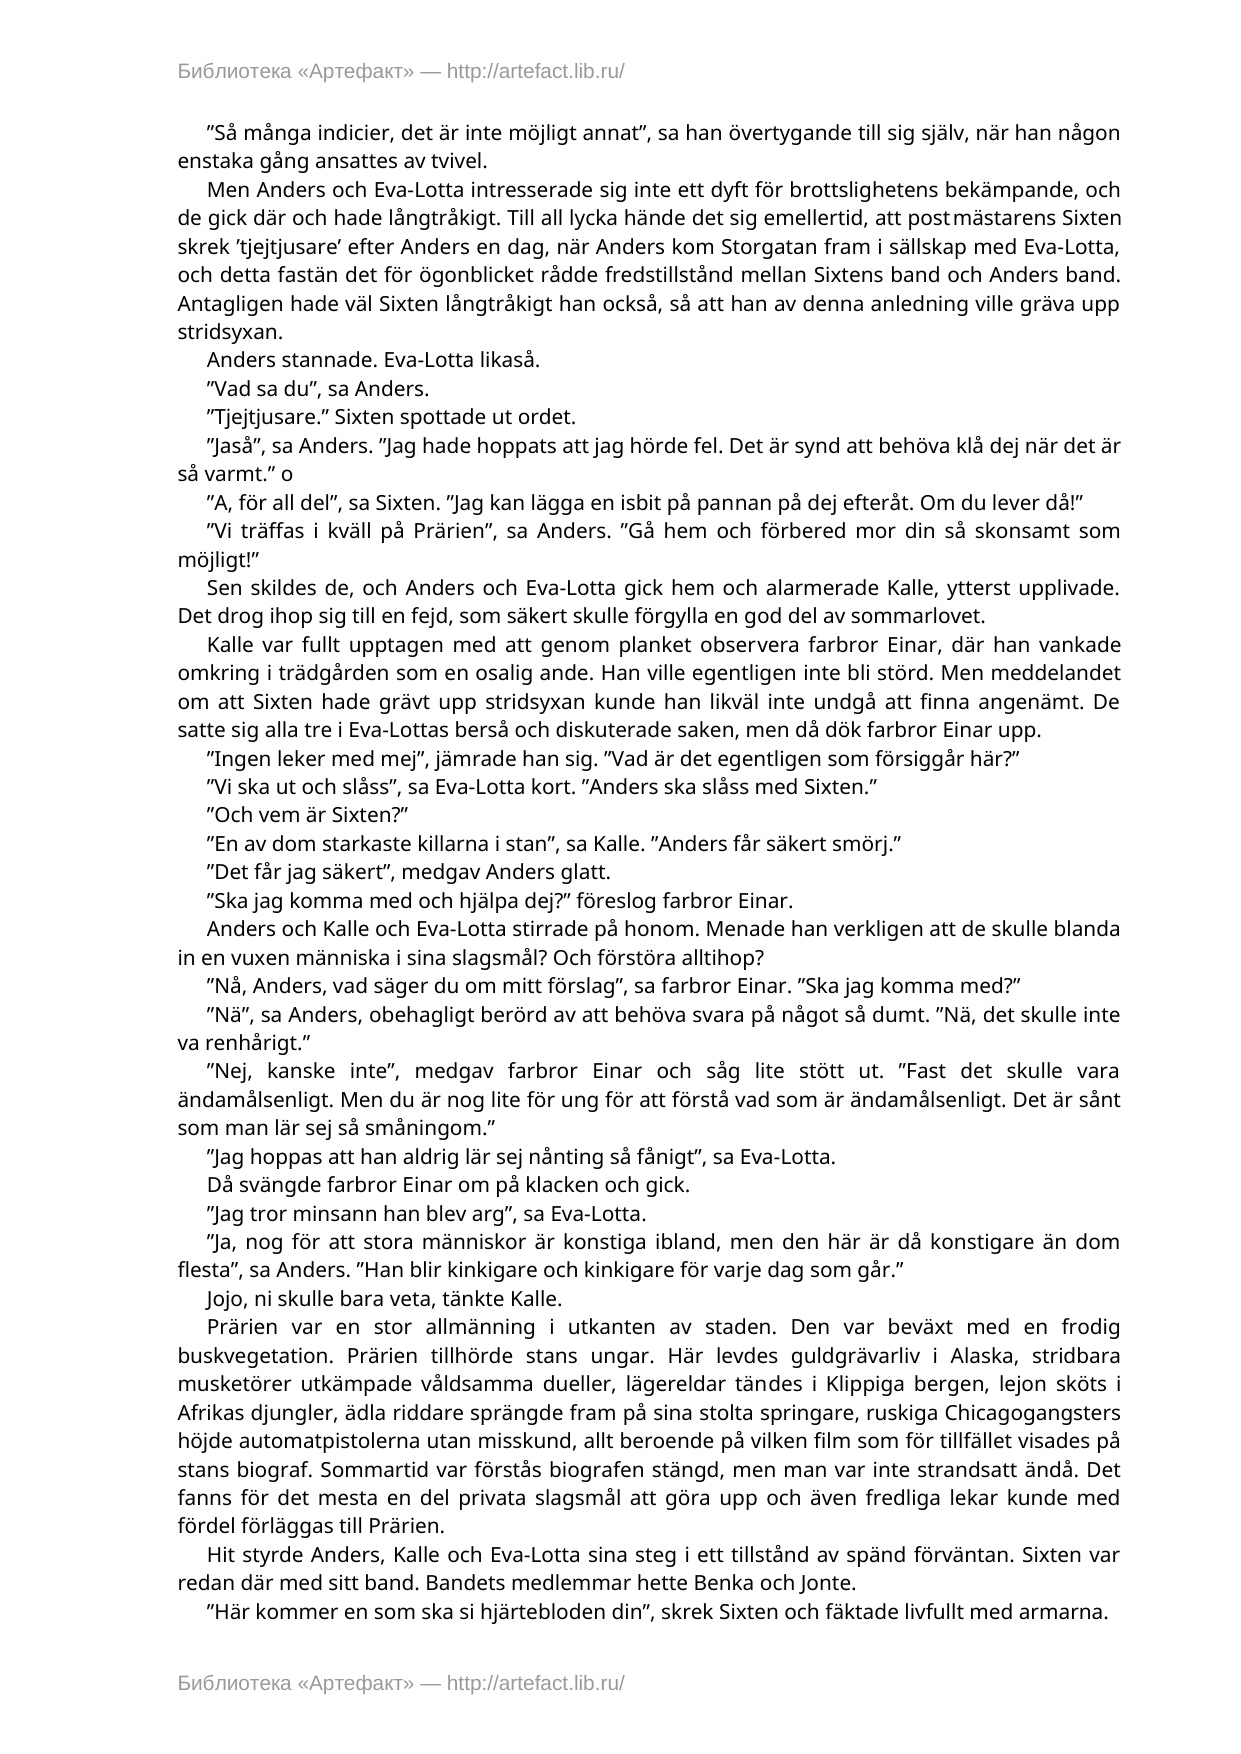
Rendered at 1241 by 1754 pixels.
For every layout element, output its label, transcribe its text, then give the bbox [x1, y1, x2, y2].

text Hit styrde Anders, Kalle och Eva-Lotta sina steg i ett tillstånd av spänd förväntan. Sixten var redan där med sitt band. Bandets medlemmar hette Benka och Jonte. [177, 1540, 1122, 1597]
text ”Så många indicier, det är inte möjligt annat”, sa han övertygande till sig själv, när han någon enstaka gång ansattes av tvivel. [177, 118, 1122, 175]
text ”Ska jag komma med och hjälpa dej?” föreslog farbror Einar. [177, 886, 1122, 914]
text ”A, för all del”, sa Sixten. ”Jag kan lägga en isbit på pannan på dej efteråt. Om du lever då!” [177, 488, 1122, 516]
text ”Jaså”, sa Anders. ”Jag hade hoppats att jag hörde fel. Det är synd att behöva klå dej när det är så varmt.” o [177, 431, 1122, 488]
text ”Vi ska ut och slåss”, sa Eva-Lotta kort. ”Anders ska slåss med Sixten.” [177, 772, 1122, 801]
text ”Här kommer en som ska si hjärtebloden din”, skrek Sixten och fäktade livfullt med armarna. [177, 1597, 1122, 1625]
text ”Nå, Anders, vad säger du om mitt förslag”, sa farbror Einar. ”Ska jag komma med?” [177, 971, 1122, 1000]
text ”Jag hoppas att han aldrig lär sej nånting så fånigt”, sa Eva-Lotta. [177, 1142, 1122, 1170]
text Då svängde farbror Einar om på klacken och gick. [177, 1170, 1122, 1199]
text ”Och vem är Sixten?” [177, 801, 1122, 829]
text Sen skildes de, och Anders och Eva-Lotta gick hem och alarmerade Kalle, ytterst upplivade. Det drog ihop sig till en fejd, som säkert skulle förgylla en god del av sommarlovet. [177, 573, 1122, 630]
text ”Nej, kanske inte”, medgav farbror Einar och såg lite stött ut. ”Fast det skulle vara ändamålsenligt. Men du är nog lite för ung för att förstå vad som är ändamålsenligt. Det är sånt som man lär sej så småningom.” [177, 1057, 1122, 1142]
text Men Anders och Eva-Lotta intresserade sig inte ett dyft för brottslighetens bekämpande, och de gick där och hade långtråkigt. Till all lycka hände det sig emellertid, att postmästarens Sixten skrek ’tjejtjusare’ efter Anders en dag, när Anders kom Storgatan fram i sällskap med Eva-Lotta, och detta fastän det för ögonblicket rådde fredstillstånd mellan Sixtens band och Anders band. Antagligen hade väl Sixten långtråkigt han också, så att han av denna anledning ville gräva upp stridsyxan. [177, 175, 1122, 346]
text Anders stannade. Eva-Lotta likaså. [177, 346, 1122, 374]
text ”Det får jag säkert”, medgav Anders glatt. [177, 857, 1122, 886]
text ”Vi träffas i kväll på Prärien”, sa Anders. ”Gå hem och förbered mor din så skonsamt som möjligt!” [177, 516, 1122, 573]
text ”Tjejtjusare.” Sixten spottade ut ordet. [177, 402, 1122, 431]
text ”Jag tror minsann han blev arg”, sa Eva-Lotta. [177, 1199, 1122, 1227]
text ”En av dom starkaste killarna i stan”, sa Kalle. ”Anders får säkert smörj.” [177, 829, 1122, 857]
text ”Ja, nog för att stora människor är konstiga ibland, men den här är då konstigare än dom flesta”, sa Anders. ”Han blir kinkigare och kinkigare för varje dag som går.” [177, 1227, 1122, 1284]
text ”Ingen leker med mej”, jämrade han sig. ”Vad är det egentligen som försiggår här?” [177, 744, 1122, 772]
text ”Nä”, sa Anders, obehagligt berörd av att behöva svara på något så dumt. ”Nä, det skulle inte va renhårigt.” [177, 1000, 1122, 1057]
text Jojo, ni skulle bara veta, tänkte Kalle. [177, 1284, 1122, 1312]
text ”Vad sa du”, sa Anders. [177, 374, 1122, 402]
text Prärien var en stor allmänning i utkanten av staden. Den var beväxt med en frodig buskvegetation. Prärien tillhörde stans ungar. Här levdes guldgrävarliv i Alaska, stridbara musketörer utkämpade våldsamma dueller, lägereldar tändes i Klippiga bergen, lejon sköts i Afrikas djungler, ädla riddare sprängde fram på sina stolta springare, ruskiga Chicagogangsters höjde automatpistolerna utan misskund, allt beroende på vilken film som för tillfället visades på stans biograf. Sommartid var förstås biografen stängd, men man var inte strandsatt ändå. Det fanns för det mesta en del privata slagsmål att göra upp och även fredliga lekar kunde med fördel förläggas till Prärien. [177, 1312, 1122, 1540]
text Anders och Kalle och Eva-Lotta stirrade på honom. Menade han verkligen att de skulle blanda in en vuxen människa i sina slagsmål? Och förstöra alltihop? [177, 914, 1122, 971]
text Kalle var fullt upptagen med att genom planket observera farbror Einar, där han vankade omkring i trädgården som en osalig ande. Han ville egentligen inte bli störd. Men meddelandet om att Sixten hade grävt upp stridsyxan kunde han likväl inte undgå att finna angenämt. De satte sig alla tre i Eva-Lottas berså och diskuterade saken, men då dök farbror Einar upp. [177, 630, 1122, 744]
